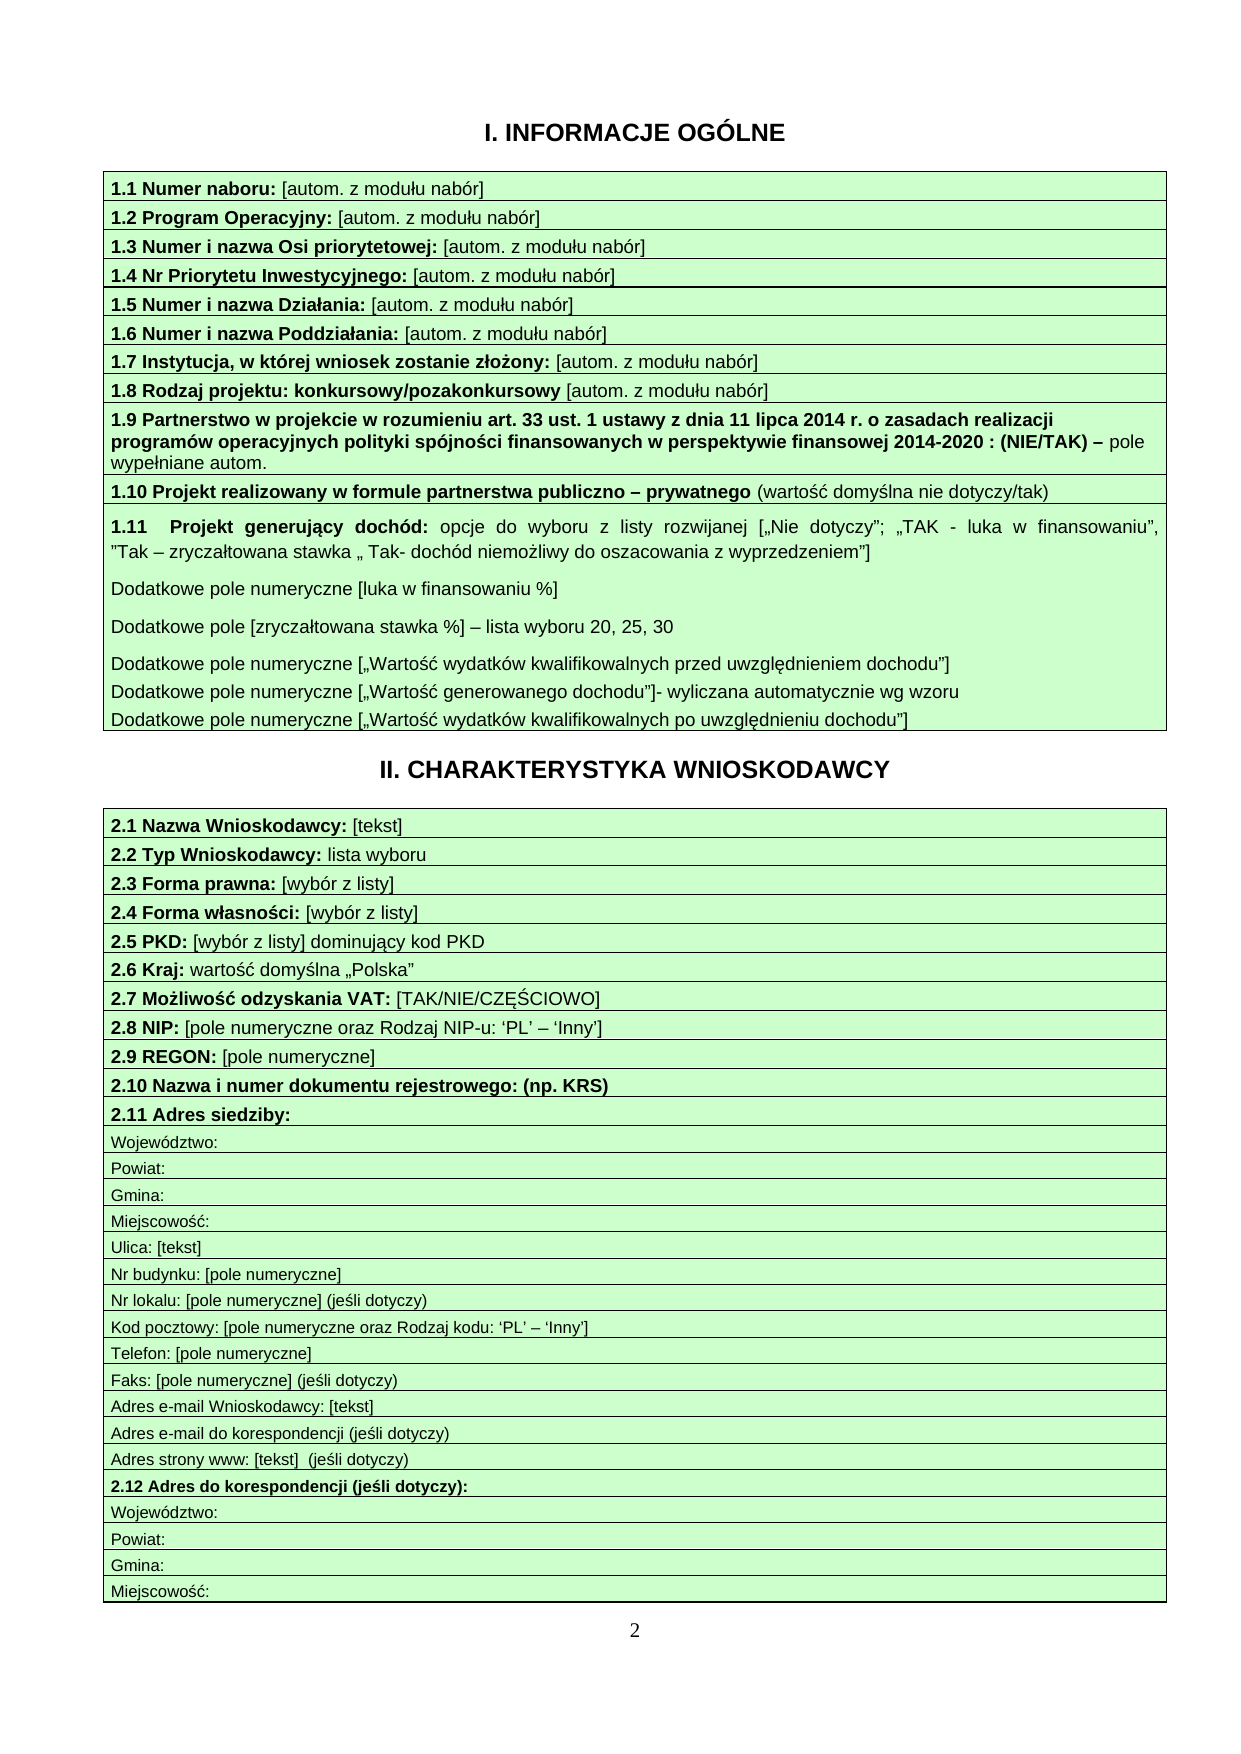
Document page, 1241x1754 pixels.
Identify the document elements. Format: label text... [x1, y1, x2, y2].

table_cell Ulica: [tekst] [104, 1232, 1166, 1257]
table_header 2.1 Nazwa Wnioskodawcy: [tekst] [104, 809, 1166, 837]
table_cell Telefon: [pole numeryczne] [104, 1338, 1166, 1363]
table_cell Gmina: [104, 1550, 1166, 1575]
table_cell Województwo: [104, 1497, 1166, 1522]
table_cell Nr lokalu: [pole numeryczne] (jeśli dotyczy) [104, 1285, 1166, 1310]
table_cell 2.3 Forma prawna: [wybór z listy] [104, 866, 1166, 894]
table_header 1.1 Numer naboru: [autom. z modułu nabór] [104, 172, 1166, 200]
table_cell Kod pocztowy: [pole numeryczne oraz Rodzaj kodu: ‘PL’ – ‘Inny’] [104, 1311, 1166, 1337]
table_cell Faks: [pole numeryczne] (jeśli dotyczy) [104, 1364, 1166, 1390]
table_cell 1.9 Partnerstwo w projekcie w rozumieniu art. 33 ust. 1 ustawy z dnia 11 lipca 2014 r. o zasadach realizacji programów operacyjnych polityki spójności finansowanych w perspektywie finansowej 2014-2020 : (NIE/TAK) – pole wypełniane autom. [104, 403, 1166, 474]
table_cell 1.2 Program Operacyjny: [autom. z modułu nabór] [104, 201, 1166, 229]
table_cell Miejscowość: [104, 1576, 1166, 1601]
text I. INFORMACJE OGÓLNE [103, 118, 1166, 147]
table_cell 2.9 REGON: [pole numeryczne] [104, 1040, 1166, 1067]
table_cell 1.10 Projekt realizowany w formule partnerstwa publiczno – prywatnego (wartość domyślna nie dotyczy/tak) [104, 475, 1166, 503]
table_cell 2.12 Adres do korespondencji (jeśli dotyczy): [104, 1470, 1166, 1496]
text II. CHARAKTERYSTYKA WNIOSKODAWCY [103, 755, 1166, 784]
table_cell Miejscowość: [104, 1206, 1166, 1231]
table_cell 2.10 Nazwa i numer dokumentu rejestrowego: (np. KRS) [104, 1069, 1166, 1096]
table_cell 2.8 NIP: [pole numeryczne oraz Rodzaj NIP-u: ‘PL’ – ‘Inny’] [104, 1011, 1166, 1038]
table_cell Województwo: [104, 1126, 1166, 1152]
table_cell 2.6 Kraj: wartość domyślna „Polska” [104, 953, 1166, 981]
table_cell 2.7 Możliwość odzyskania VAT: [TAK/NIE/CZĘŚCIOWO] [104, 982, 1166, 1010]
table_cell Nr budynku: [pole numeryczne] [104, 1259, 1166, 1284]
table_cell 1.4 Nr Priorytetu Inwestycyjnego: [autom. z modułu nabór] [104, 259, 1166, 286]
table_cell Powiat: [104, 1523, 1166, 1548]
table_cell Adres e-mail do korespondencji (jeśli dotyczy) [104, 1417, 1166, 1443]
table_cell 2.4 Forma własności: [wybór z listy] [104, 895, 1166, 923]
table_cell Gmina: [104, 1179, 1166, 1204]
table_cell 1.11 Projekt generujący dochód: opcje do wyboru z listy rozwijanej [„Nie dotyczy”; „TAK - luka w finansowaniu”, ”Tak – zryczałtowana stawka „ Tak- dochód niemożliwy do oszacowania z wyprzedzeniem”] Dodatkowe pole numeryczne [luka w finansowaniu %] Dodatkowe pole [zryczałtowana stawka %] – lista wyboru 20, 25, 30 Dodatkowe pole numeryczne [„Wartość wydatków kwalifikowalnych przed uwzględnieniem dochodu”] Dodatkowe pole numeryczne [„Wartość generowanego dochodu”]- wyliczana automatycznie wg wzoru Dodatkowe pole numeryczne [„Wartość wydatków kwalifikowalnych po uwzględnieniu dochodu”] [104, 504, 1166, 730]
table_cell 1.5 Numer i nazwa Działania: [autom. z modułu nabór] [104, 288, 1166, 315]
table_cell 2.11 Adres siedziby: [104, 1097, 1166, 1125]
table_cell 2.5 PKD: [wybór z listy] dominujący kod PKD [104, 924, 1166, 952]
table_cell Adres strony www: [tekst] (jeśli dotyczy) [104, 1444, 1166, 1469]
table_cell 1.7 Instytucja, w której wniosek zostanie złożony: [autom. z modułu nabór] [104, 345, 1166, 373]
table_cell 1.8 Rodzaj projektu: konkursowy/pozakonkursowy [autom. z modułu nabór] [104, 374, 1166, 402]
table_cell 1.3 Numer i nazwa Osi priorytetowej: [autom. z modułu nabór] [104, 230, 1166, 257]
table_cell Adres e-mail Wnioskodawcy: [tekst] [104, 1391, 1166, 1416]
table_cell 1.6 Numer i nazwa Poddziałania: [autom. z modułu nabór] [104, 316, 1166, 344]
table_cell 2.2 Typ Wnioskodawcy: lista wyboru [104, 838, 1166, 865]
table_cell Powiat: [104, 1153, 1166, 1178]
